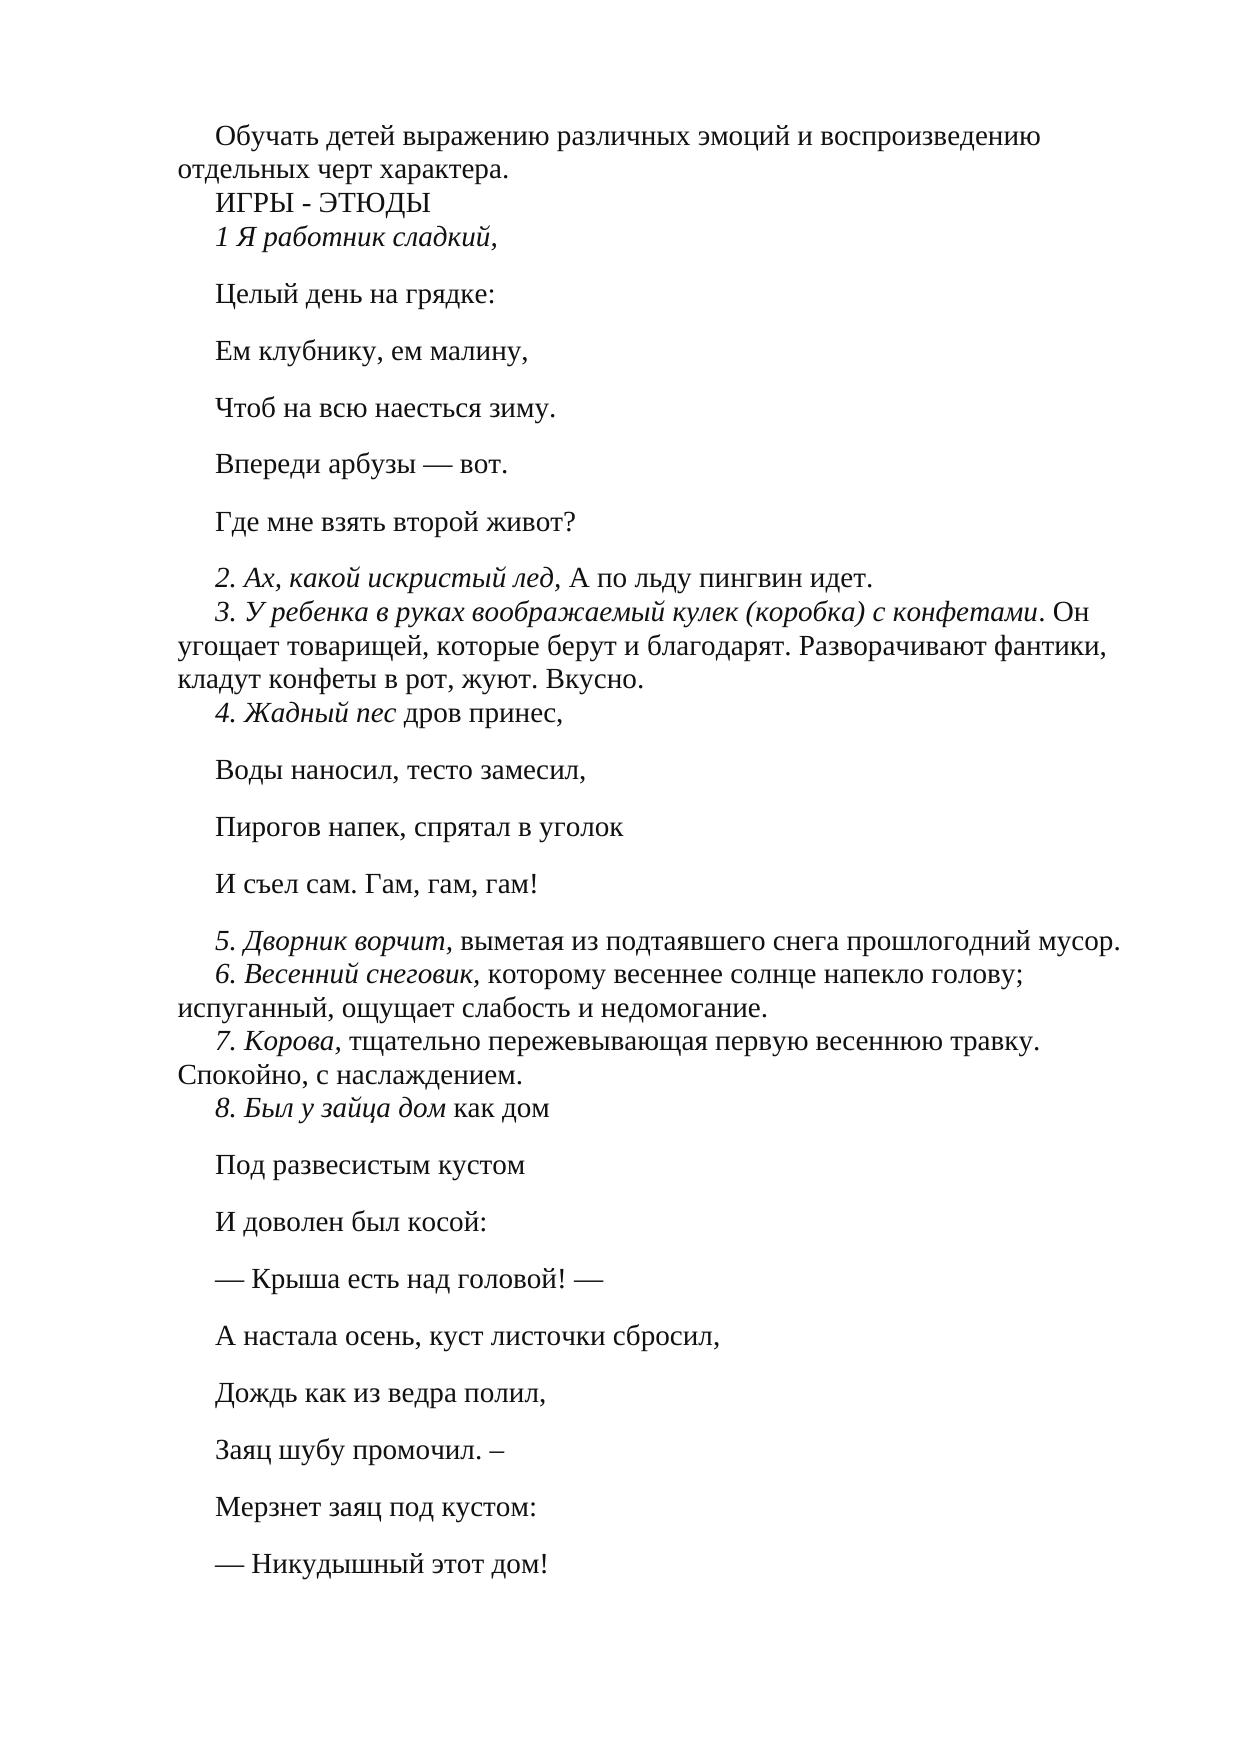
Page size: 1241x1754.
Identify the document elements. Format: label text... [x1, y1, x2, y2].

text 7. Корова, тщательно пережевывающая первую весеннюю травку. Спокойно, с наслаждением. [177, 1023, 1152, 1090]
text Чтоб на всю наесться зиму. [177, 390, 1152, 423]
text — Никудышный этот дом! [177, 1546, 1152, 1580]
text Пирогов напек, спрятал в уголок [177, 809, 1152, 842]
text Обучать детей выражению различных эмоций и воспроизведению отдельных черт характера. [177, 118, 1152, 185]
text ИГРЫ - ЭТЮДЫ [177, 185, 1152, 219]
text Впереди арбузы — вот. [177, 447, 1152, 480]
text Целый день на грядке: [177, 276, 1152, 309]
text И доволен был косой: [177, 1204, 1152, 1238]
text А настала осень, куст листочки сбросил, [177, 1318, 1152, 1352]
text 5. Дворник ворчит, выметая из подтаявшего снега прошлогодний мусор. [177, 923, 1152, 956]
text Под развесистым кустом [177, 1147, 1152, 1181]
text Заяц шубу промочил. – [177, 1432, 1152, 1466]
text 1 Я работник сладкий, [177, 219, 1152, 252]
text Дождь как из ведра полил, [177, 1375, 1152, 1409]
text 4. Жадный пес дров принес, [177, 695, 1152, 728]
text — Крыша есть над головой! — [177, 1261, 1152, 1295]
text 2. Ах, какой искристый лед, А по льду пингвин идет. [177, 561, 1152, 594]
text 8. Был у зайца дом как дом [177, 1090, 1152, 1124]
text 3. У ребенка в руках воображаемый кулек (коробка) с конфетами. Он угощает товарищей, которые берут и благодарят. Разворачивают фантики, кладут конфеты в рот, жуют. Вкусно. [177, 594, 1152, 695]
text И съел сам. Гам, гам, гам! [177, 866, 1152, 899]
text Мерзнет заяц под кустом: [177, 1489, 1152, 1523]
text 6. Весенний снеговик, которому весеннее солнце напекло голову; испуганный, ощущает слабость и недомогание. [177, 956, 1152, 1023]
text Ем клубнику, ем малину, [177, 333, 1152, 366]
text Воды наносил, тесто замесил, [177, 752, 1152, 785]
text Где мне взять второй живот? [177, 504, 1152, 537]
